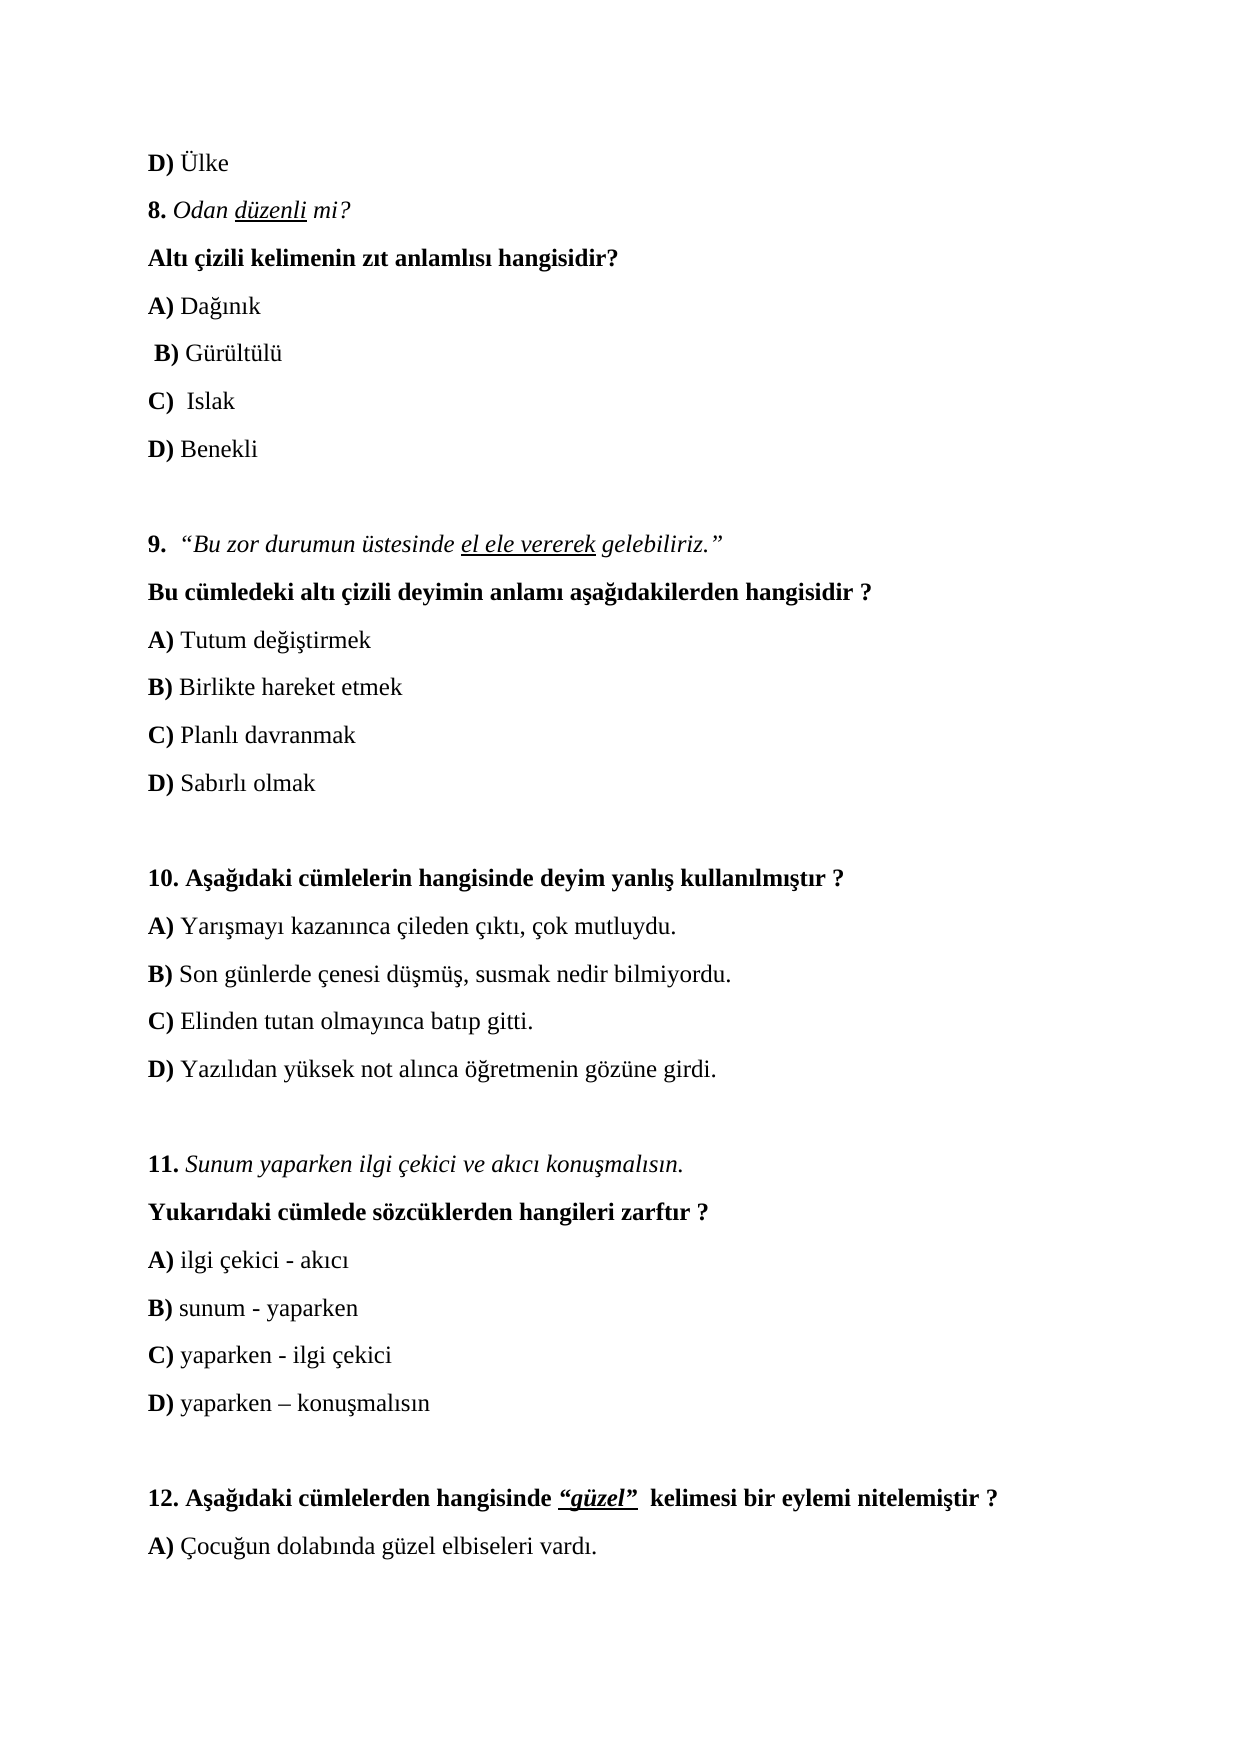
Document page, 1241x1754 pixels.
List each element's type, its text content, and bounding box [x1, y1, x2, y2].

text A) ilgi çekici - akıcı [148, 1245, 1093, 1274]
text B) Son günlerde çenesi düşmüş, susmak nedir bilmiyordu. [148, 959, 1093, 987]
text 9. “Bu zor durumun üstesinde el ele vererek gelebiliriz.” [148, 529, 1093, 558]
text D) Sabırlı olmak [148, 768, 1093, 797]
text 8. Odan düzenli mi? [148, 195, 1093, 224]
text A) Tutum değiştirmek [148, 625, 1093, 653]
text A) Dağınık [148, 291, 1093, 319]
text Altı çizili kelimenin zıt anlamlısı hangisidir? [148, 243, 1093, 272]
text Bu cümledeki altı çizili deyimin anlamı aşağıdakilerden hangisidir ? [148, 577, 1093, 606]
text C) Elinden tutan olmayınca batıp gitti. [148, 1006, 1093, 1035]
text 11. Sunum yaparken ilgi çekici ve akıcı konuşmalısın. [148, 1149, 1093, 1178]
text A) Yarışmayı kazanınca çileden çıktı, çok mutluydu. [148, 911, 1093, 940]
text D) Yazılıdan yüksek not alınca öğretmenin gözüne girdi. [148, 1054, 1093, 1083]
text B) Gürültülü [148, 338, 1093, 367]
text D) Benekli [148, 434, 1093, 463]
text C) yaparken - ilgi çekici [148, 1340, 1093, 1369]
text C) Islak [148, 386, 1093, 415]
text D) Ülke [148, 148, 1093, 176]
text 12. Aşağıdaki cümlelerden hangisinde “güzel” kelimesi bir eylemi nitelemiştir ? [148, 1483, 1093, 1512]
text C) Planlı davranmak [148, 720, 1093, 749]
text B) sunum - yaparken [148, 1293, 1093, 1321]
text B) Birlikte hareket etmek [148, 672, 1093, 701]
text D) yaparken – konuşmalısın [148, 1388, 1093, 1417]
text A) Çocuğun dolabında güzel elbiseleri vardı. [148, 1531, 1093, 1560]
text 10. Aşağıdaki cümlelerin hangisinde deyim yanlış kullanılmıştır ? [148, 863, 1093, 892]
text Yukarıdaki cümlede sözcüklerden hangileri zarftır ? [148, 1197, 1093, 1226]
